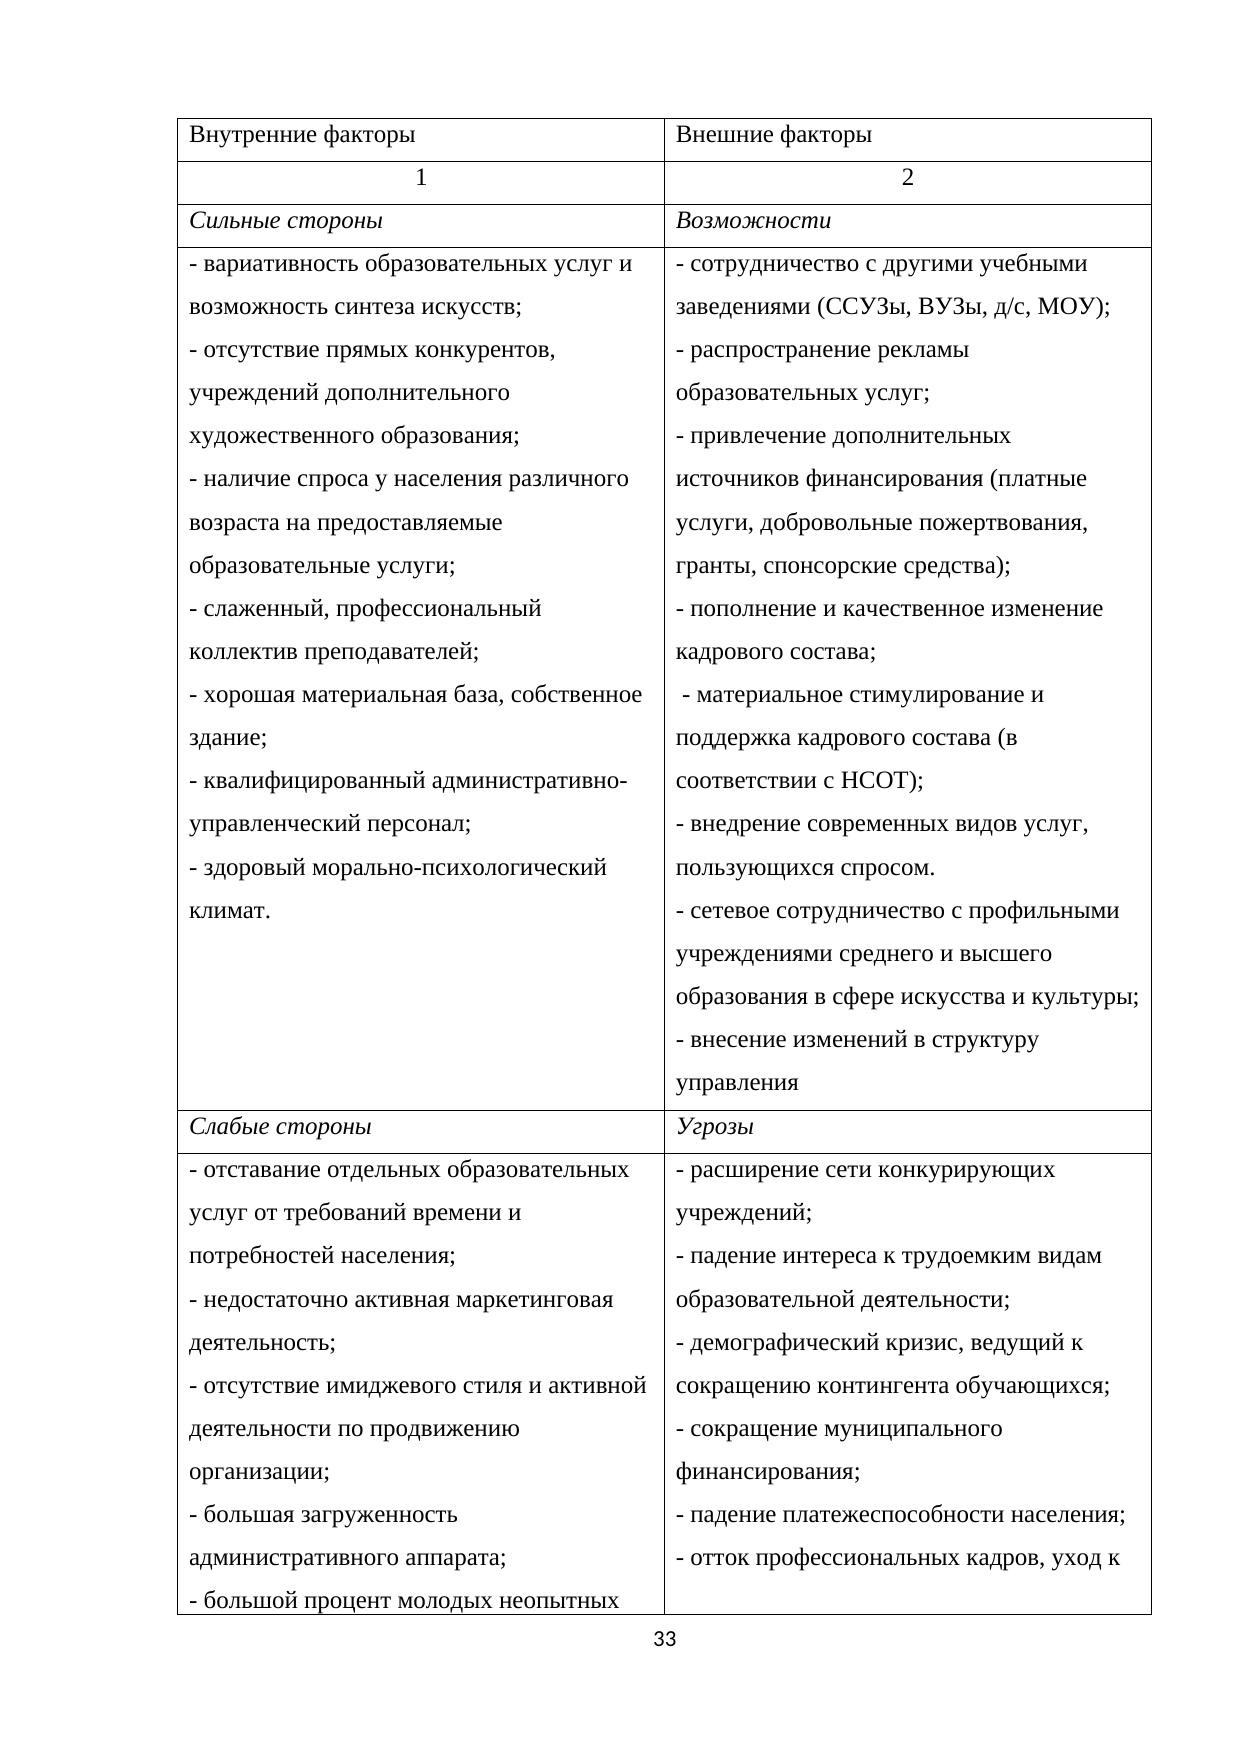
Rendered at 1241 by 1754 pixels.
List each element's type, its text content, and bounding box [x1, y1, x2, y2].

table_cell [178, 1154, 664, 1614]
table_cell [665, 1154, 1151, 1614]
table_cell Угрозы [665, 1111, 1151, 1153]
table_cell - сотрудничество с другими учебными заведениями (ССУЗы, ВУЗы, д/с, МОУ); - распространение рекламы образовательных услуг; - привлечение дополнительных источников финансирования (платные услуги, добровольные пожертвования, гранты, спонсорские средства); - пополнение и качественное изменение кадрового состава; - материальное стимулирование и поддержка кадрового состава (в соответствии с НСОТ); - внедрение современных видов услуг, пользующихся спросом. - сетевое сотрудничество с профильными учреждениями среднего и высшего образования в сфере искусства и культуры; - внесение изменений в структуру управления [665, 248, 1151, 1110]
table_cell 2 [665, 162, 1151, 204]
table_header Внешние факторы [665, 119, 1151, 161]
table_cell Сильные стороны [178, 205, 664, 247]
table_cell Возможности [665, 205, 1151, 247]
table_cell - вариативность образовательных услуг и возможность синтеза искусств; - отсутствие прямых конкурентов, учреждений дополнительного художественного образования; - наличие спроса у населения различного возраста на предоставляемые образовательные услуги; - слаженный, профессиональный коллектив преподавателей; - хорошая материальная база, собственное здание; - квалифицированный административно-управленческий персонал; - здоровый морально-психологический климат. [178, 248, 664, 1110]
table_header Внутренние факторы [178, 119, 664, 161]
table_cell 1 [178, 162, 664, 204]
table_cell Слабые стороны [178, 1111, 664, 1153]
